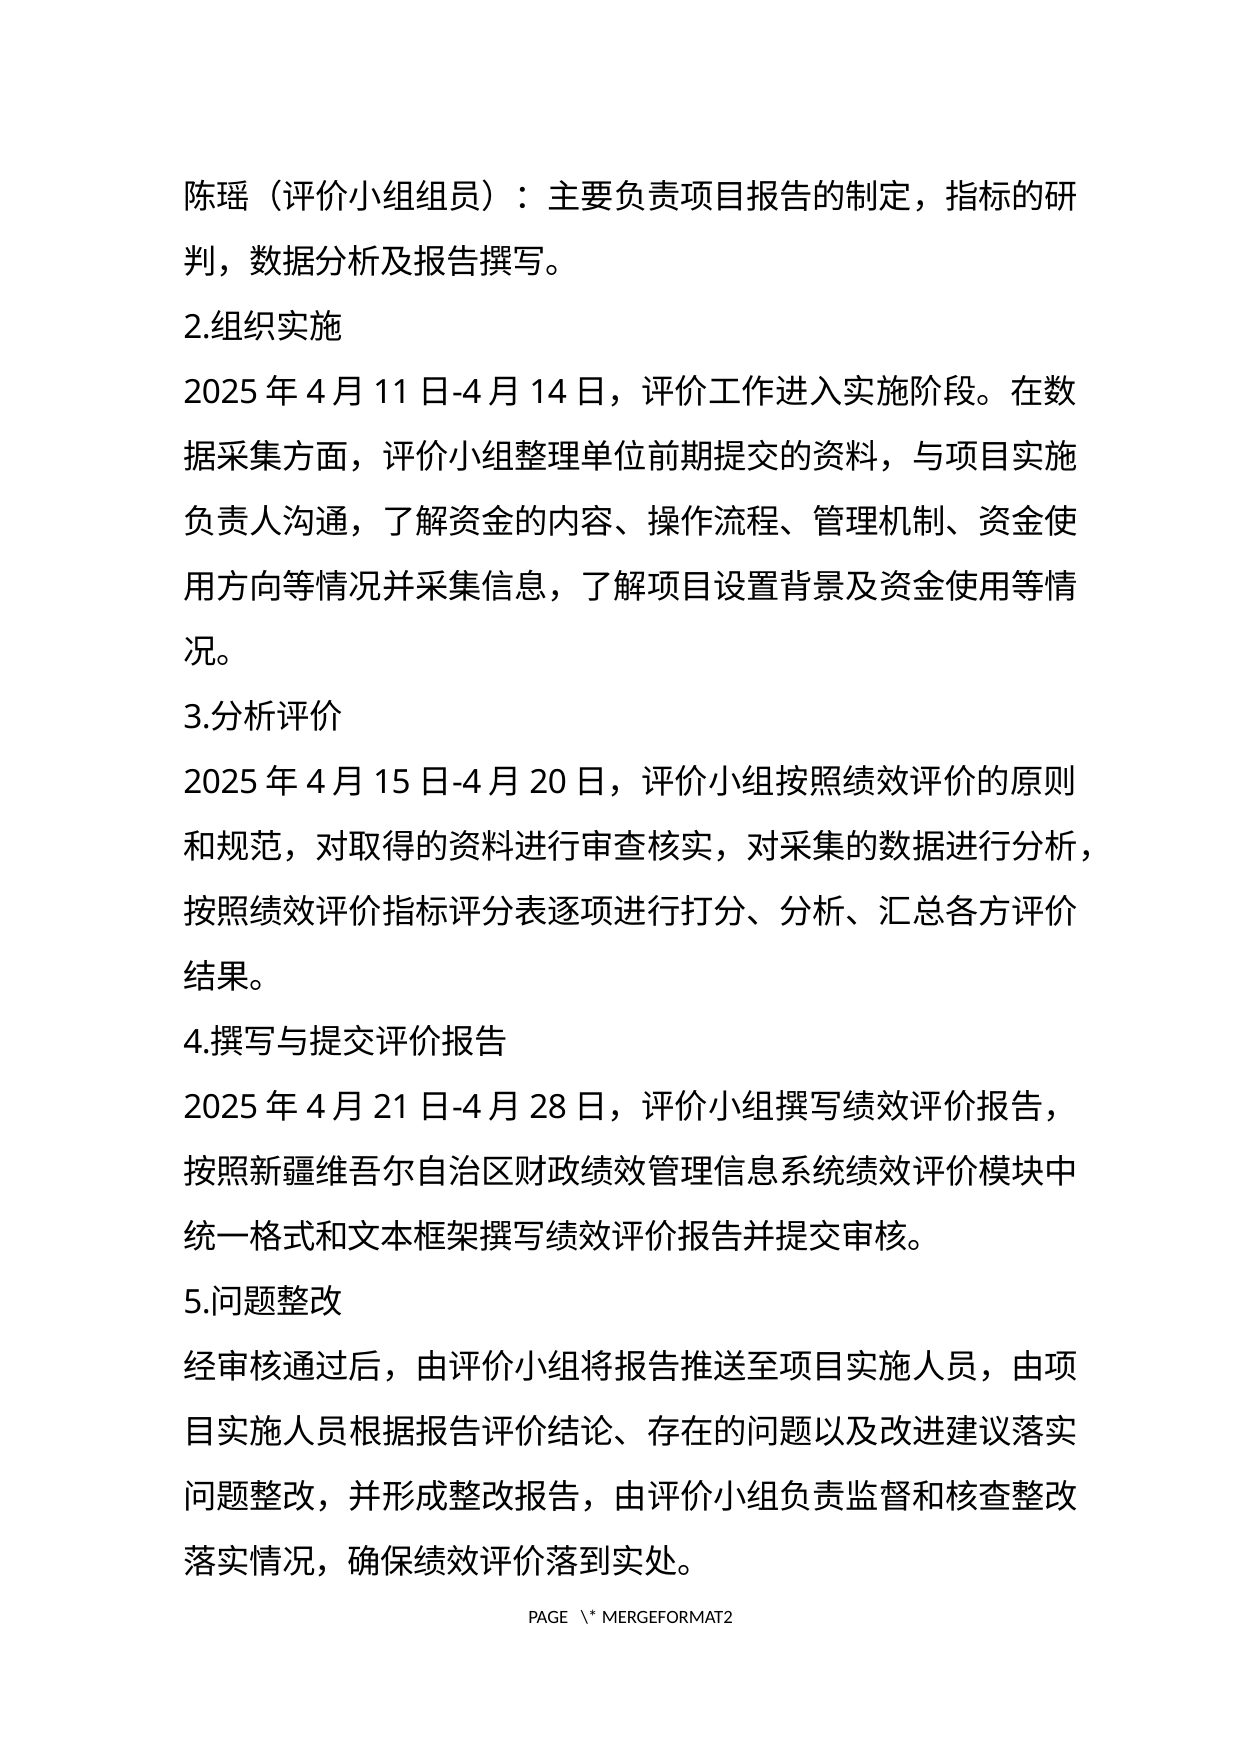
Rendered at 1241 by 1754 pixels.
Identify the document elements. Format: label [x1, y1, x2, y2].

text [183, 162, 1078, 1592]
